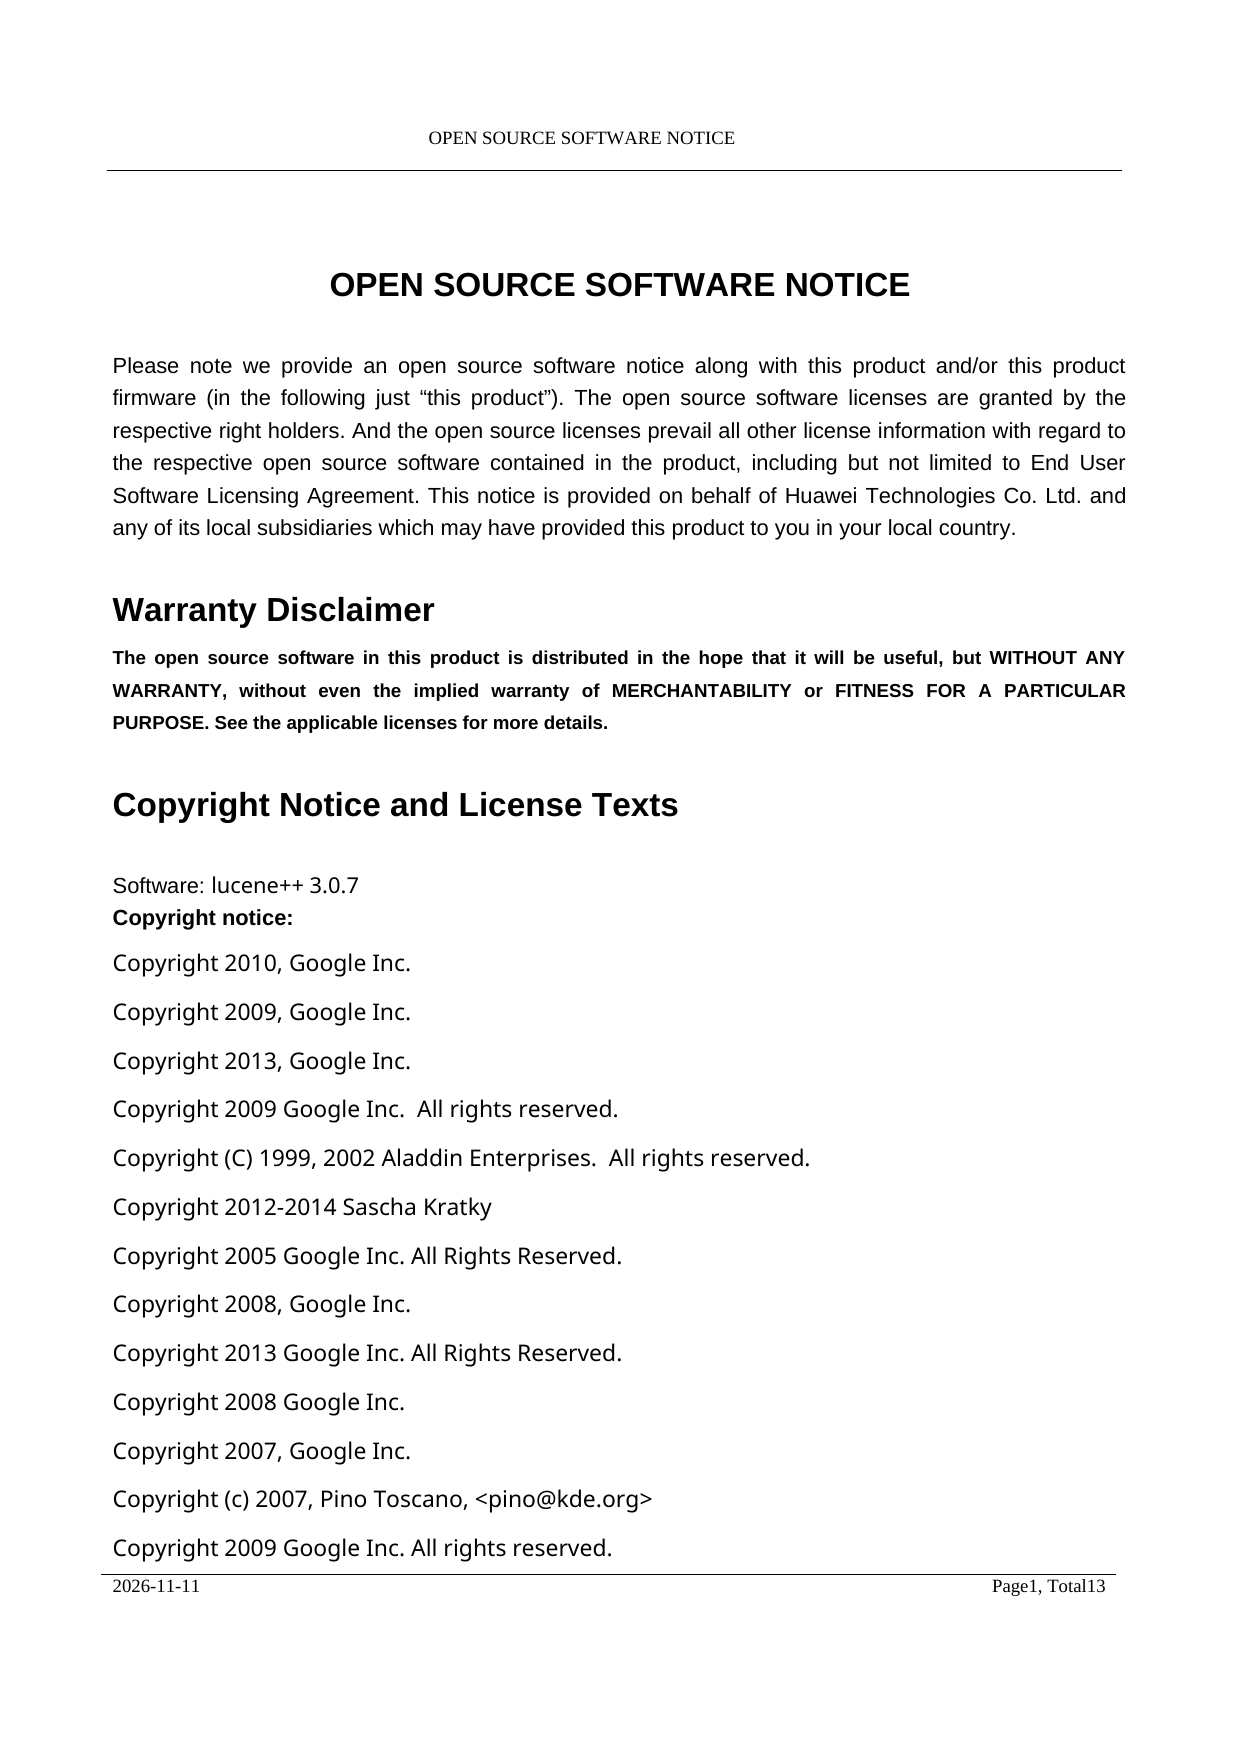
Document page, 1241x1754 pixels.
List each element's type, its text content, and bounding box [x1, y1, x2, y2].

text Please note we provide an open source software notice along with this product and/or this product firmware (in the following just “this product”). The open source software licenses are granted by the respective right holders. And the open source licenses prevail all other license information with regard to the respective open source software contained in the product, including but not limited to End User Software Licensing Agreement. This notice is provided on behalf of Huawei Technologies Co. Ltd. and any of its local subsidiaries which may have provided this product to you in your local country. [112, 349, 1128, 544]
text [112, 947, 1128, 1564]
text Software: lucene++ 3.0.7 [112, 869, 1128, 901]
text Copyright notice: [112, 901, 1128, 934]
text Copyright Notice and License Texts [112, 771, 1128, 836]
text The open source software in this product is distributed in the hope that it will be useful, but WITHOUT ANY WARRANTY, without even the implied warranty of MERCHANTABILITY or FITNESS FOR A PARTICULAR PURPOSE. See the applicable licenses for more details. [112, 641, 1128, 739]
text OPEN SOURCE SOFTWARE NOTICE [112, 251, 1128, 316]
text Warranty Disclaimer [112, 576, 1128, 641]
